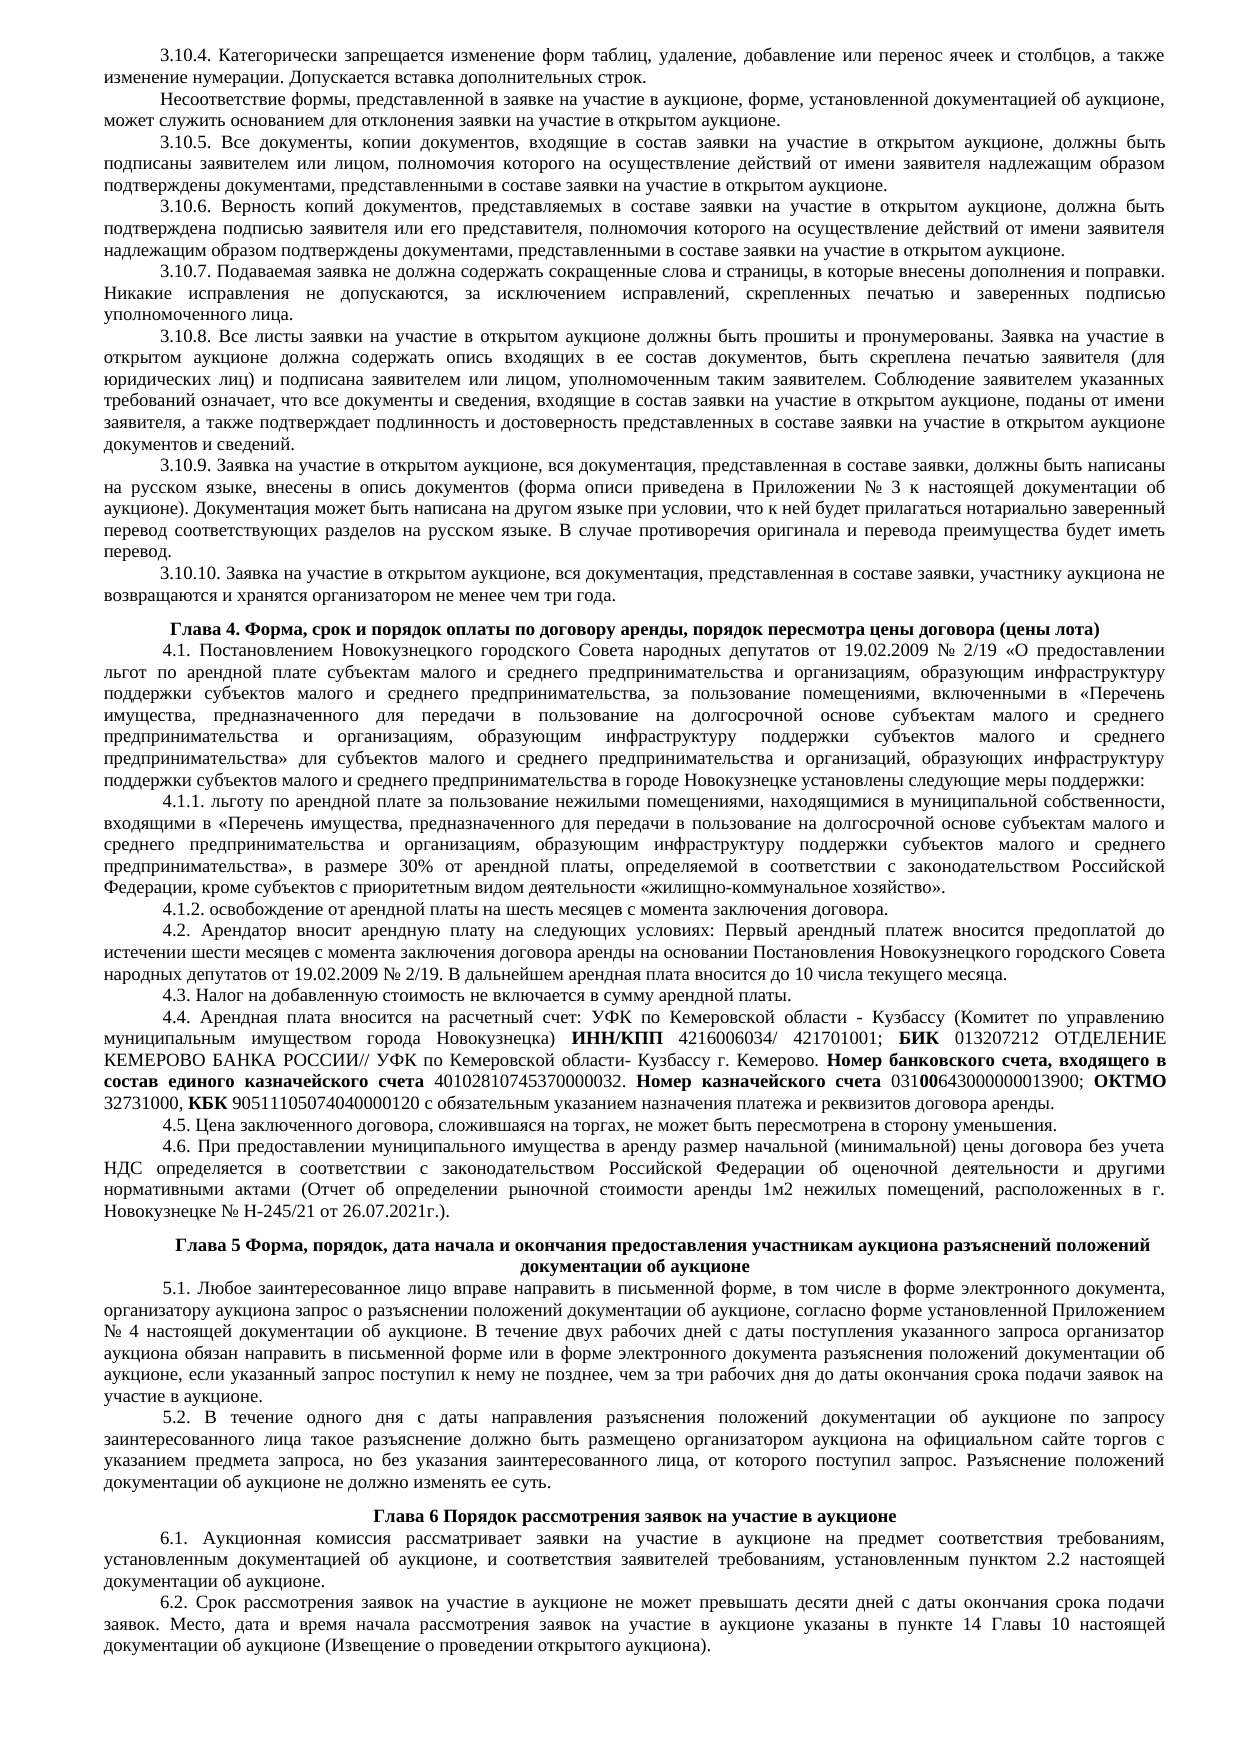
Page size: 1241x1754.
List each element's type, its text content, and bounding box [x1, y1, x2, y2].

text Глава 5 Форма, порядок, дата начала и окончания предоставления участникам аукциона разъяснений положений документации об аукционе [103, 1234, 1167, 1277]
text 4.1. Постановлением Новокузнецкого городского Совета народных депутатов от 19.02.2009 № 2/19 «О предоставлении льгот по арендной плате субъектам малого и среднего предпринимательства и организациям, образующим инфраструктуру поддержки субъектов малого и среднего предпринимательства, за пользование помещениями, включенными в «Перечень имущества, предназначенного для передачи в пользование на долгосрочной основе субъектам малого и среднего предпринимательства и организациям, образующим инфраструктуру поддержки субъектов малого и среднего предпринимательства» для субъектов малого и среднего предпринимательства и организаций, образующих инфраструктуру поддержки субъектов малого и среднего предпринимательства в городе Новокузнецке установлены следующие меры поддержки: [103, 639, 1167, 790]
text Глава 6 Порядок рассмотрения заявок на участие в аукционе [103, 1505, 1167, 1527]
text 3.10.4. Категорически запрещается изменение форм таблиц, удаление, добавление или перенос ячеек и столбцов, а также изменение нумерации. Допускается вставка дополнительных строк. [103, 44, 1167, 87]
text 4.4. Арендная плата вносится на расчетный счет: УФК по Кемеровской области - Кузбассу (Комитет по управлению муниципальным имуществом города Новокузнецка) ИНН/КПП 4216006034/ 421701001; БИК 013207212 ОТДЕЛЕНИЕ КЕМЕРОВО БАНКА РОССИИ// УФК по Кемеровской области- Кузбассу г. Кемерово. Номер банковского счета, входящего в состав единого казначейского счета 40102810745370000032. Номер казначейского счета 03100643000000013900; ОКТМО 32731000, КБК 90511105074040000120 с обязательным указанием назначения платежа и реквизитов договора аренды. [103, 1006, 1167, 1113]
text 4.1.2. освобождение от арендной платы на шесть месяцев с момента заключения договора. [103, 898, 1167, 919]
text 4.6. При предоставлении муниципального имущества в аренду размер начальной (минимальной) цены договора без учета НДС определяется в соответствии с законодательством Российской Федерации об оценочной деятельности и другими нормативными актами (Отчет об определении рыночной стоимости аренды 1м2 нежилых помещений, расположенных в г. Новокузнецке № Н-245/21 от 26.07.2021г.). [103, 1135, 1167, 1221]
text Глава 4. Форма, срок и порядок оплаты по договору аренды, порядок пересмотра цены договора (цены лота) [103, 617, 1167, 639]
text 4.1.1. льготу по арендной плате за пользование нежилыми помещениями, находящимися в муниципальной собственности, входящими в «Перечень имущества, предназначенного для передачи в пользование на долгосрочной основе субъектам малого и среднего предпринимательства и организациям, образующим инфраструктуру поддержки субъектов малого и среднего предпринимательства», в размере 30% от арендной платы, определяемой в соответствии с законодательством Российской Федерации, кроме субъектов с приоритетным видом деятельности «жилищно-коммунальное хозяйство». [103, 790, 1167, 898]
text Несоответствие формы, представленной в заявке на участие в аукционе, форме, установленной документацией об аукционе, может служить основанием для отклонения заявки на участие в открытом аукционе. [103, 87, 1167, 131]
text 5.2. В течение одного дня с даты направления разъяснения положений документации об аукционе по запросу заинтересованного лица такое разъяснение должно быть размещено организатором аукциона на официальном сайте торгов с указанием предмета запроса, но без указания заинтересованного лица, от которого поступил запрос. Разъяснение положений документации об аукционе не должно изменять ее суть. [103, 1406, 1167, 1492]
text 4.2. Арендатор вносит арендную плату на следующих условиях: Первый арендный платеж вносится предоплатой до истечении шести месяцев с момента заключения договора аренды на основании Постановления Новокузнецкого городского Совета народных депутатов от 19.02.2009 № 2/19. В дальнейшем арендная плата вносится до 10 числа текущего месяца. [103, 919, 1167, 984]
text 3.10.7. Подаваемая заявка не должна содержать сокращенные слова и страницы, в которые внесены дополнения и поправки. Никакие исправления не допускаются, за исключением исправлений, скрепленных печатью и заверенных подписью уполномоченного лица. [103, 260, 1167, 325]
text 5.1. Любое заинтересованное лицо вправе направить в письменной форме, в том числе в форме электронного документа, организатору аукциона запрос о разъяснении положений документации об аукционе, согласно форме установленной Приложением № 4 настоящей документации об аукционе. В течение двух рабочих дней с даты поступления указанного запроса организатор аукциона обязан направить в письменной форме или в форме электронного документа разъяснения положений документации об аукционе, если указанный запрос поступил к нему не позднее, чем за три рабочих дня до даты окончания срока подачи заявок на участие в аукционе. [103, 1277, 1167, 1406]
text 4.3. Налог на добавленную стоимость не включается в сумму арендной платы. [103, 984, 1167, 1006]
text 3.10.9. Заявка на участие в открытом аукционе, вся документация, представленная в составе заявки, должны быть написаны на русском языке, внесены в опись документов (форма описи приведена в Приложении № 3 к настоящей документации об аукционе). Документация может быть написана на другом языке при условии, что к ней будет прилагаться нотариально заверенный перевод соответствующих разделов на русском языке. В случае противоречия оригинала и перевода преимущества будет иметь перевод. [103, 454, 1167, 562]
text 3.10.5. Все документы, копии документов, входящие в состав заявки на участие в открытом аукционе, должны быть подписаны заявителем или лицом, полномочия которого на осуществление действий от имени заявителя надлежащим образом подтверждены документами, представленными в составе заявки на участие в открытом аукционе. [103, 131, 1167, 195]
text 3.10.6. Верность копий документов, представляемых в составе заявки на участие в открытом аукционе, должна быть подтверждена подписью заявителя или его представителя, полномочия которого на осуществление действий от имени заявителя надлежащим образом подтверждены документами, представленными в составе заявки на участие в открытом аукционе. [103, 195, 1167, 260]
text 6.1. Аукционная комиссия рассматривает заявки на участие в аукционе на предмет соответствия требованиям, установленным документацией об аукционе, и соответствия заявителей требованиям, установленным пунктом 2.2 настоящей документации об аукционе. [103, 1527, 1167, 1591]
text 4.5. Цена заключенного договора, сложившаяся на торгах, не может быть пересмотрена в сторону уменьшения. [103, 1113, 1167, 1135]
text 3.10.8. Все листы заявки на участие в открытом аукционе должны быть прошиты и пронумерованы. Заявка на участие в открытом аукционе должна содержать опись входящих в ее состав документов, быть скреплена печатью заявителя (для юридических лиц) и подписана заявителем или лицом, уполномоченным таким заявителем. Соблюдение заявителем указанных требований означает, что все документы и сведения, входящие в состав заявки на участие в открытом аукционе, поданы от имени заявителя, а также подтверждает подлинность и достоверность представленных в составе заявки на участие в открытом аукционе документов и сведений. [103, 325, 1167, 454]
text 3.10.10. Заявка на участие в открытом аукционе, вся документация, представленная в составе заявки, участнику аукциона не возвращаются и хранятся организатором не менее чем три года. [103, 562, 1167, 605]
text 6.2. Срок рассмотрения заявок на участие в аукционе не может превышать десяти дней с даты окончания срока подачи заявок. Место, дата и время начала рассмотрения заявок на участие в аукционе указаны в пункте 14 Главы 10 настоящей документации об аукционе (Извещение о проведении открытого аукциона). [103, 1591, 1167, 1656]
